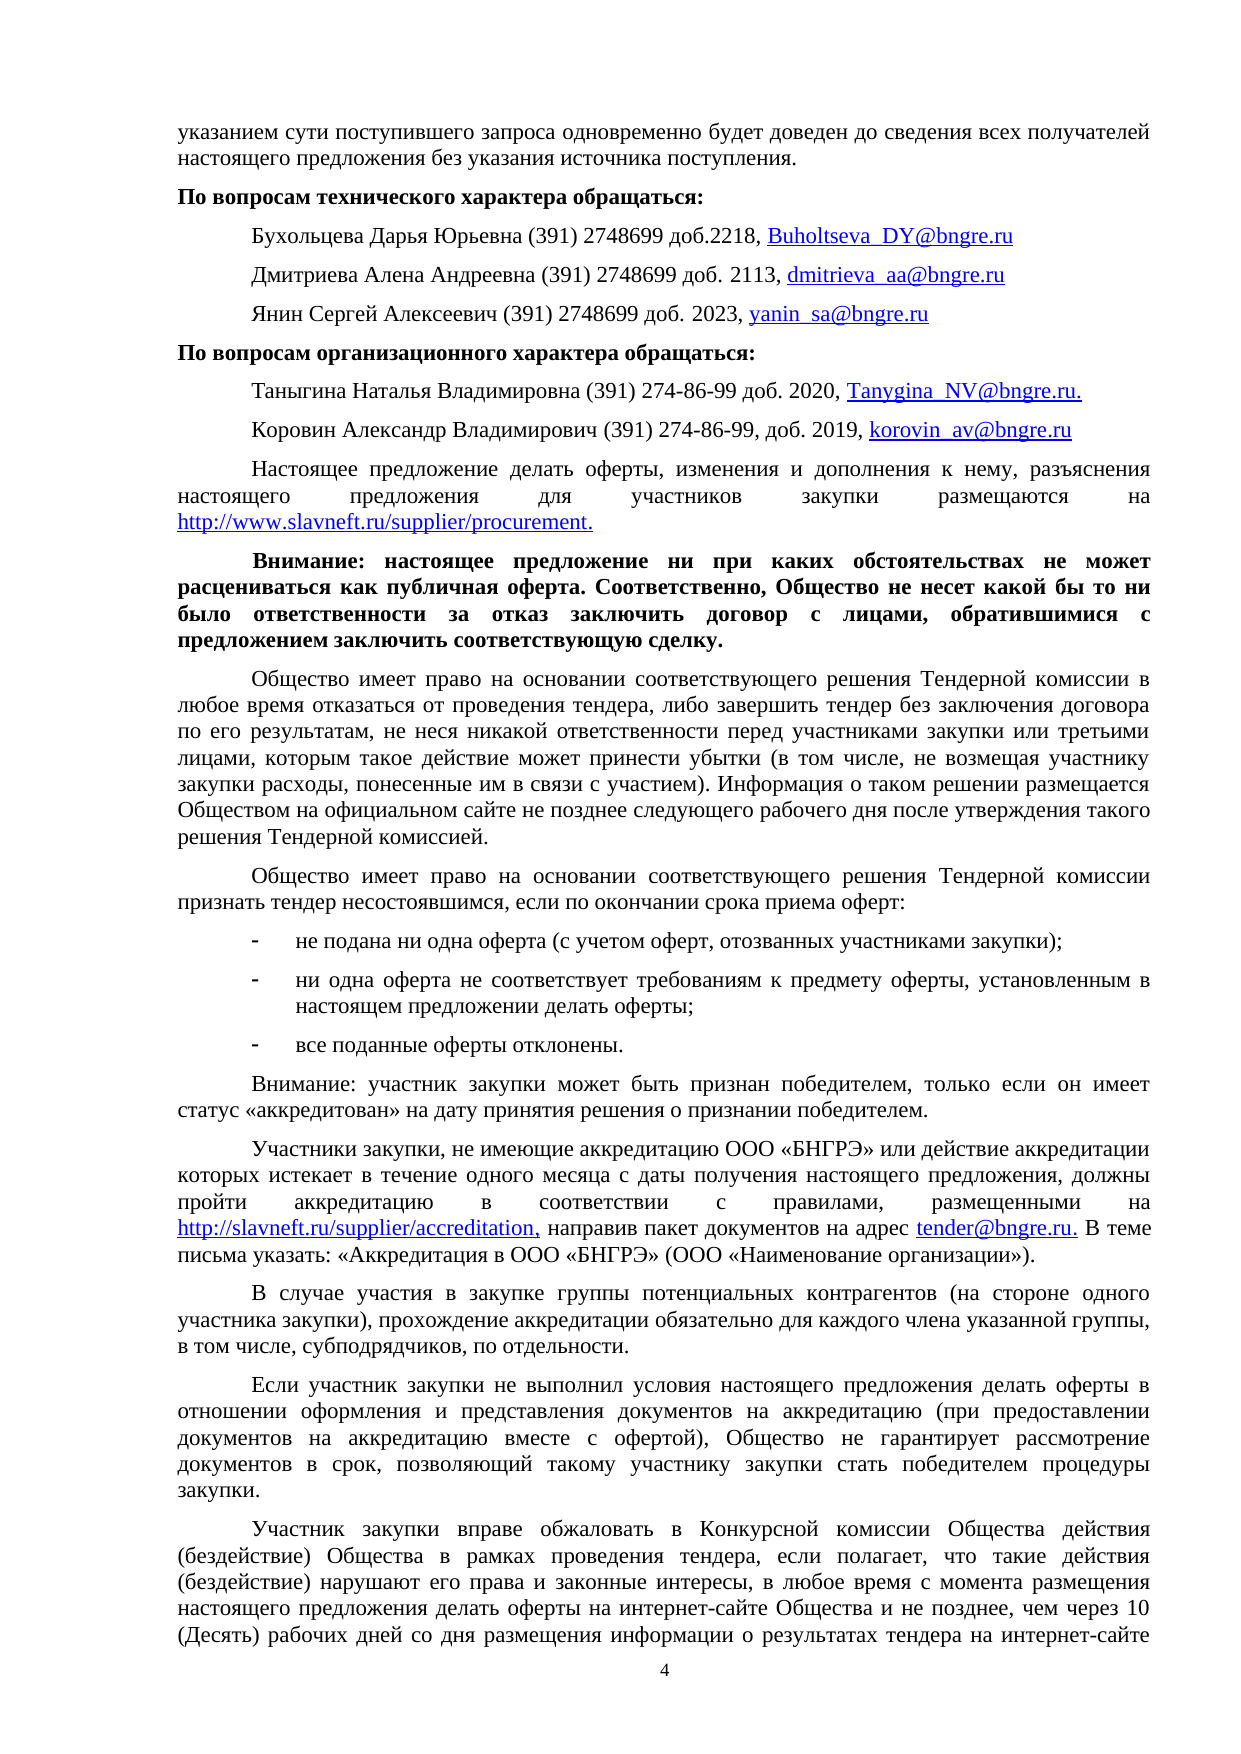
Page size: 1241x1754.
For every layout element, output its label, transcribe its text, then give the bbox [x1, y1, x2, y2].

text По вопросам технического характера обращаться: [177, 183, 1152, 210]
text Общество имеет право на основании соответствующего решения Тендерной комиссии в любое время отказаться от проведения тендера, либо завершить тендер без заключения договора по его результатам, не неся никакой ответственности перед участниками закупки или третьими лицами, которым такое действие может принести убытки (в том числе, не возмещая участнику закупки расходы, понесенные им в связи с участием). Информация о таком решении размещается Обществом на официальном сайте не позднее следующего рабочего дня после утверждения такого решения Тендерной комиссией. [177, 665, 1152, 849]
text Настоящее предложение делать оферты, изменения и дополнения к нему, разъяснения настоящего предложения для участников закупки размещаются на http://www.slavneft.ru/supplier/procurement. [177, 455, 1152, 534]
text Янин Сергей Алексеевич (391) 2748699 доб. 2023, yanin_sa@bngre.ru [177, 300, 1152, 326]
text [177, 1515, 1152, 1647]
text Коровин Александр Владимирович (391) 274-86-99, доб. 2019, korovin_av@bngre.ru [177, 416, 1152, 443]
list ни одна оферта не соответствует требованиям к предмету оферты, установленным в настоящем предложении делать оферты; [251, 966, 1152, 1018]
text Бухольцева Дарья Юрьевна (391) 2748699 доб.2218, Buholtseva_DY@bngre.ru [177, 222, 1152, 248]
text По вопросам организационного характера обращаться: [177, 339, 1152, 365]
list не подана ни одна оферта (с учетом оферт, отозванных участниками закупки); [251, 927, 1152, 953]
text Внимание: участник закупки может быть признан победителем, только если он имеет статус «аккредитован» на дату принятия решения о признании победителем. [177, 1070, 1152, 1123]
list все поданные оферты отклонены. [251, 1031, 1152, 1057]
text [177, 118, 1152, 171]
text Внимание: настоящее предложение ни при каких обстоятельствах не может расцениваться как публичная оферта. Соответственно, Общество не несет какой бы то ни было ответственности за отказ заключить договор с лицами, обратившимися с предложением заключить соответствующую сделку. [177, 547, 1152, 652]
text Общество имеет право на основании соответствующего решения Тендерной комиссии признать тендер несостоявшимся, если по окончании срока приема оферт: [177, 862, 1152, 914]
text Участники закупки, не имеющие аккредитацию ООО «БНГРЭ» или действие аккредитации которых истекает в течение одного месяца с даты получения настоящего предложения, должны пройти аккредитацию в соответствии с правилами, размещенными на http://slavneft.ru/supplier/accreditation, направив пакет документов на адрес tender@bngre.ru. В теме письма указать: «Аккредитация в ООО «БНГРЭ» (ООО «Наименование организации»). [177, 1135, 1152, 1267]
text В случае участия в закупке группы потенциальных контрагентов (на стороне одного участника закупки), прохождение аккредитации обязательно для каждого члена указанной группы, в том числе, субподрядчиков, по отдельности. [177, 1279, 1152, 1358]
text Таныгина Наталья Владимировна (391) 274-86-99 доб. 2020, Tanygina_NV@bngre.ru. [177, 378, 1152, 404]
text Если участник закупки не выполнил условия настоящего предложения делать оферты в отношении оформления и представления документов на аккредитацию (при предоставлении документов на аккредитацию вместе с офертой), Общество не гарантирует рассмотрение документов в срок, позволяющий такому участнику закупки стать победителем процедуры закупки. [177, 1371, 1152, 1503]
text Дмитриева Алена Андреевна (391) 2748699 доб. 2113, dmitrieva_aa@bngre.ru [177, 261, 1152, 287]
